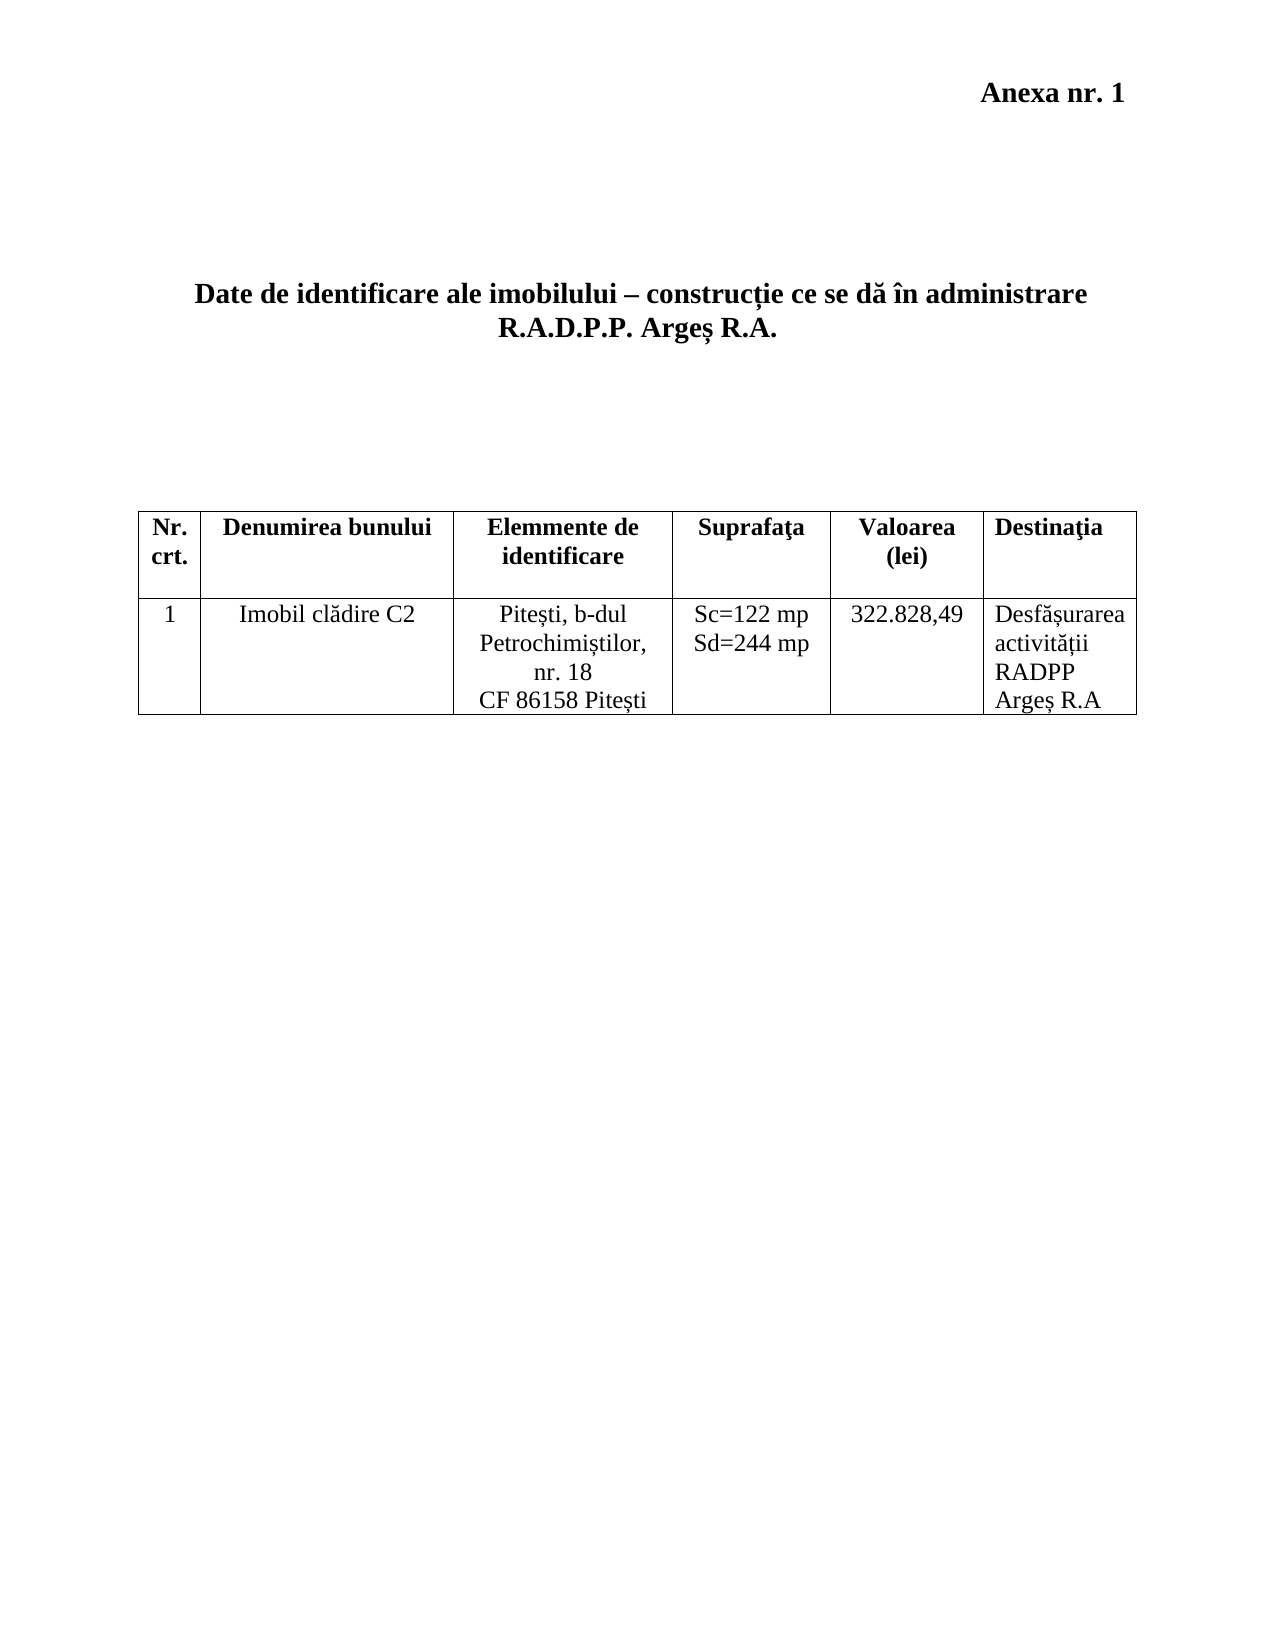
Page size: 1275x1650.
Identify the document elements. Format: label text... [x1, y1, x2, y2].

table_cell 322.828,49 [831, 599, 983, 714]
table_header Valoarea (lei) [831, 512, 983, 598]
table_cell Pitești, b-dul Petrochimiștilor, nr. 18 CF 86158 Pitești [454, 599, 672, 714]
text Anexa nr. 1 [150, 75, 1125, 108]
table_header Destinaţia [984, 512, 1136, 598]
table_cell Desfășurarea activității RADPP Argeș R.A [984, 599, 1136, 714]
table_header Suprafaţa [673, 512, 830, 598]
table_header Nr. crt. [139, 512, 200, 598]
text R.A.D.P.P. Argeș R.A. [150, 310, 1125, 343]
table_cell Sc=122 mp Sd=244 mp [673, 599, 830, 714]
text Date de identificare ale imobilului – construcție ce se dă în administrare [150, 276, 1125, 310]
table_header Elemmente de identificare [454, 512, 672, 598]
table_header Denumirea bunului [201, 512, 453, 598]
table_cell Imobil clădire C2 [201, 599, 453, 714]
table_cell 1 [139, 599, 200, 714]
